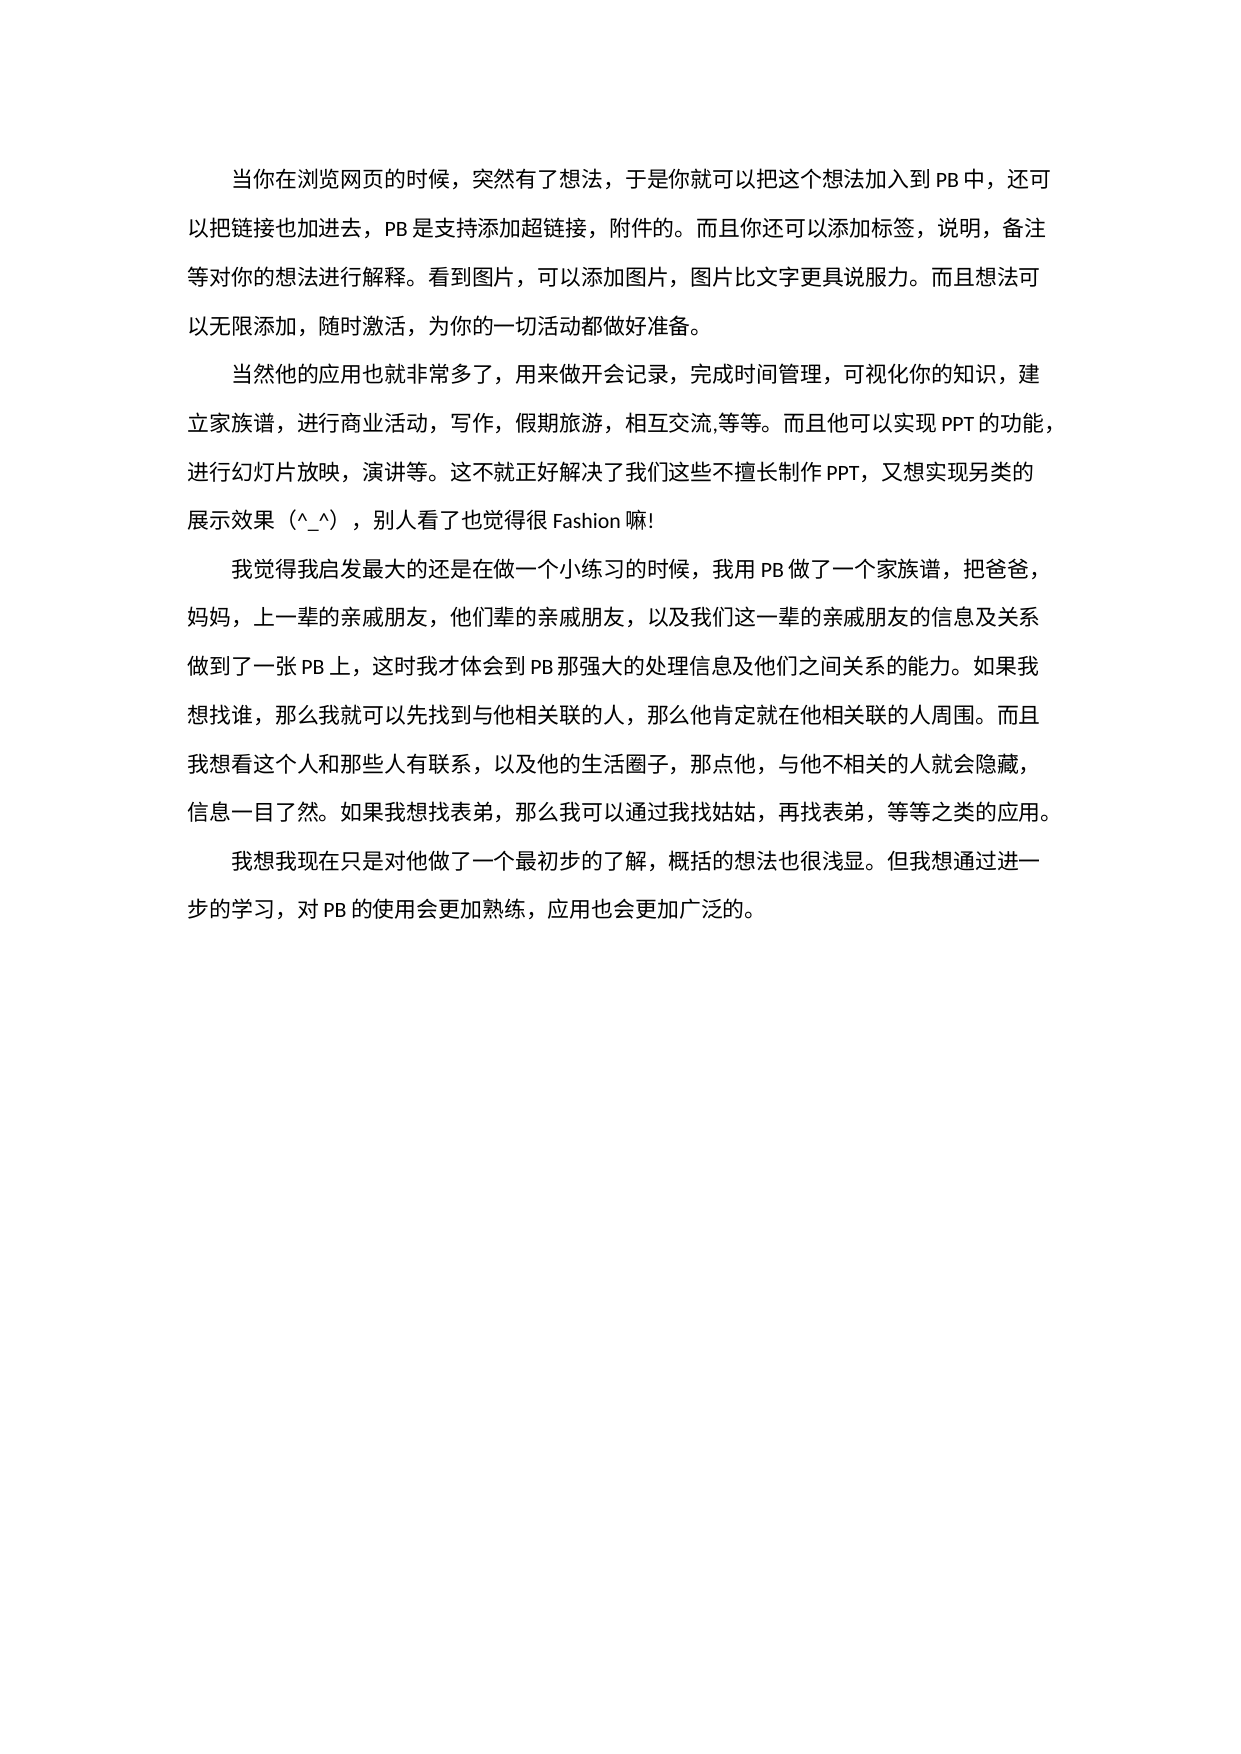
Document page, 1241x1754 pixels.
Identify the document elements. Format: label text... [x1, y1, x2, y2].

text 当然他的应用也就非常多了，用来做开会记录，完成时间管理，可视化你的知识，建立家族谱，进行商业活动，写作，假期旅游，相互交流,等等。而且他可以实现PPT的功能，进行幻灯片放映，演讲等。这不就正好解决了我们这些不擅长制作PPT，又想实现另类的展示效果（^_^），别人看了也觉得很Fashion嘛! [187, 357, 1053, 535]
text 我觉得我启发最大的还是在做一个小练习的时候，我用PB做了一个家族谱，把爸爸，妈妈，上一辈的亲戚朋友，他们辈的亲戚朋友，以及我们这一辈的亲戚朋友的信息及关系做到了一张PB上，这时我才体会到PB那强大的处理信息及他们之间关系的能力。如果我想找谁，那么我就可以先找到与他相关联的人，那么他肯定就在他相关联的人周围。而且我想看这个人和那些人有联系，以及他的生活圈子，那点他，与他不相关的人就会隐藏，信息一目了然。如果我想找表弟，那么我可以通过我找姑姑，再找表弟，等等之类的应用。 [187, 551, 1053, 827]
text 当你在浏览网页的时候，突然有了想法，于是你就可以把这个想法加入到PB中，还可以把链接也加进去，PB是支持添加超链接，附件的。而且你还可以添加标签，说明，备注等对你的想法进行解释。看到图片，可以添加图片，图片比文字更具说服力。而且想法可以无限添加，随时激活，为你的一切活动都做好准备。 [187, 162, 1053, 341]
text 我想我现在只是对他做了一个最初步的了解，概括的想法也很浅显。但我想通过进一步的学习，对PB的使用会更加熟练，应用也会更加广泛的。 [187, 843, 1053, 924]
